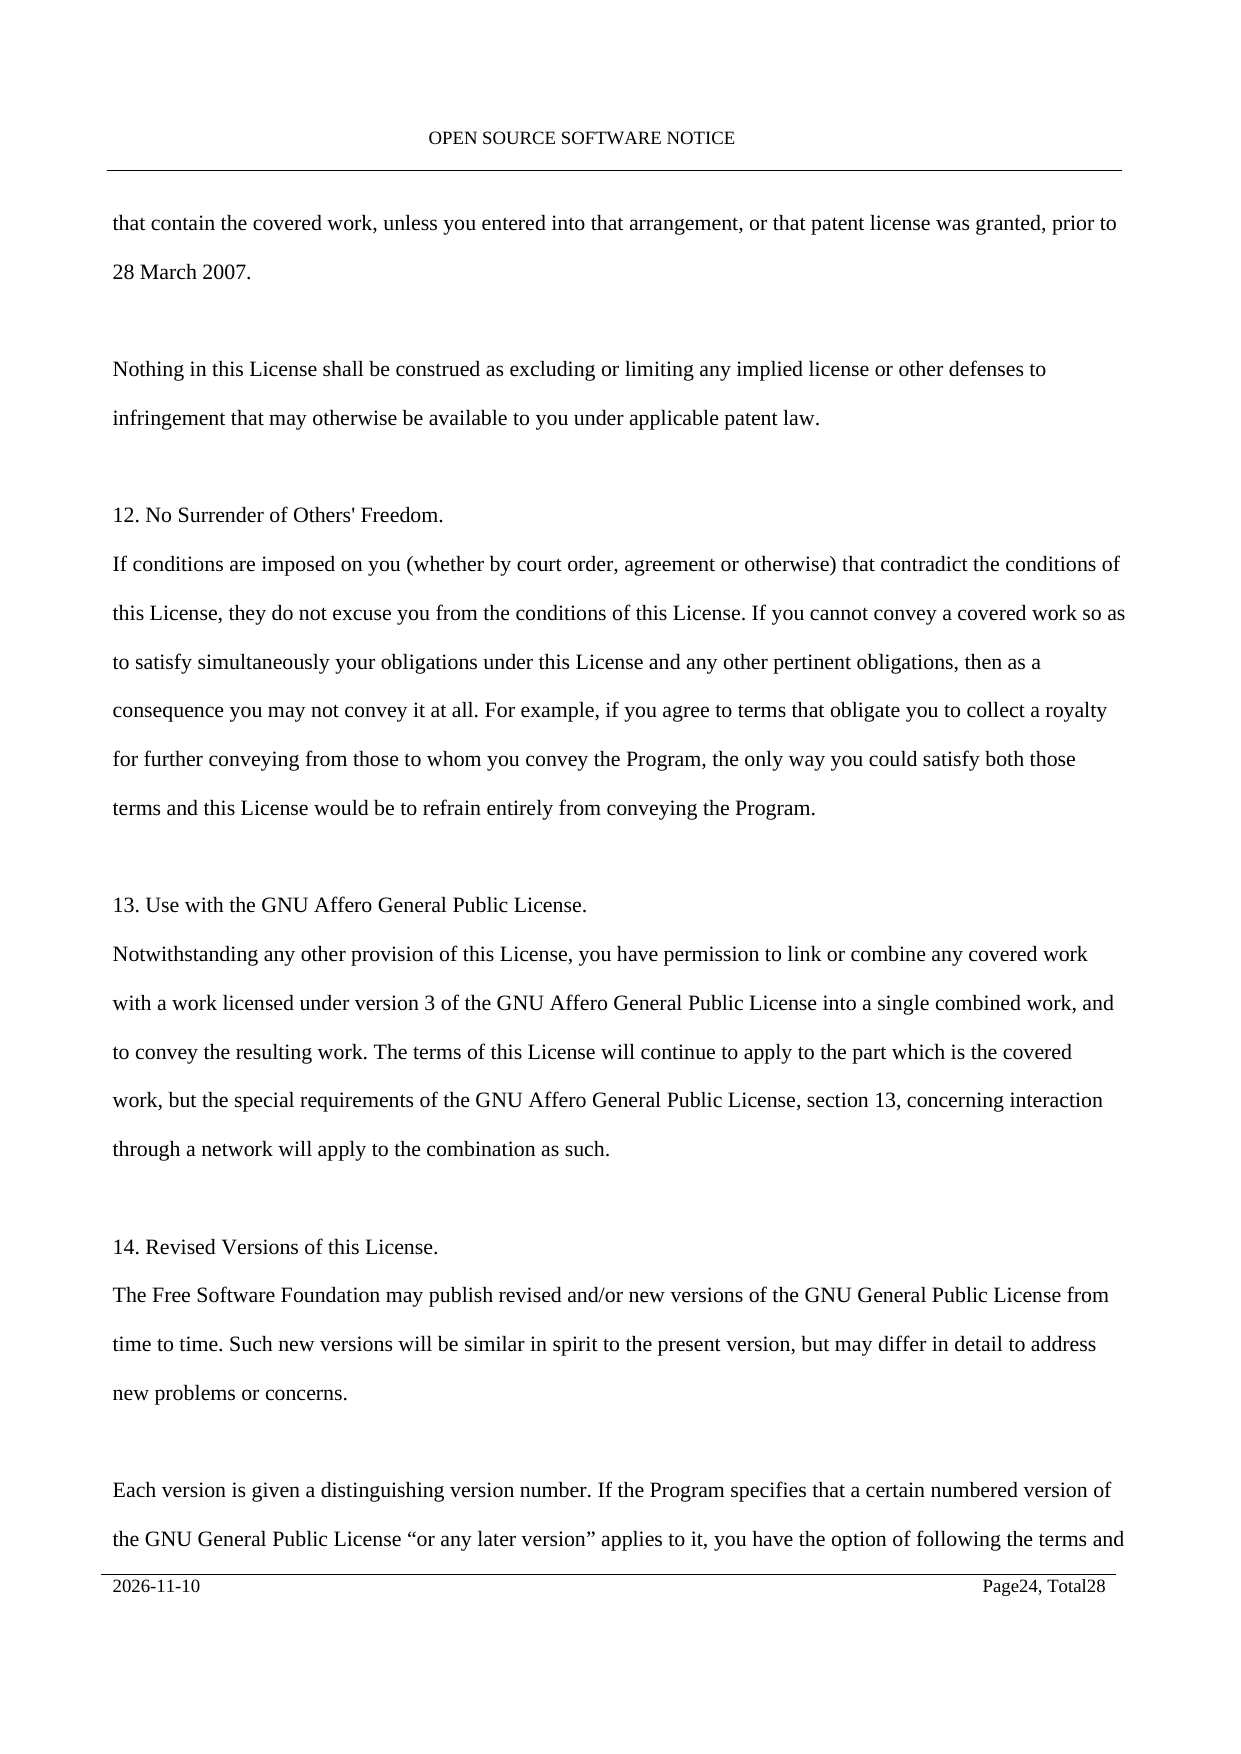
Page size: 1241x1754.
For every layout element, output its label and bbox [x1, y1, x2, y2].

text [112, 206, 1128, 1555]
